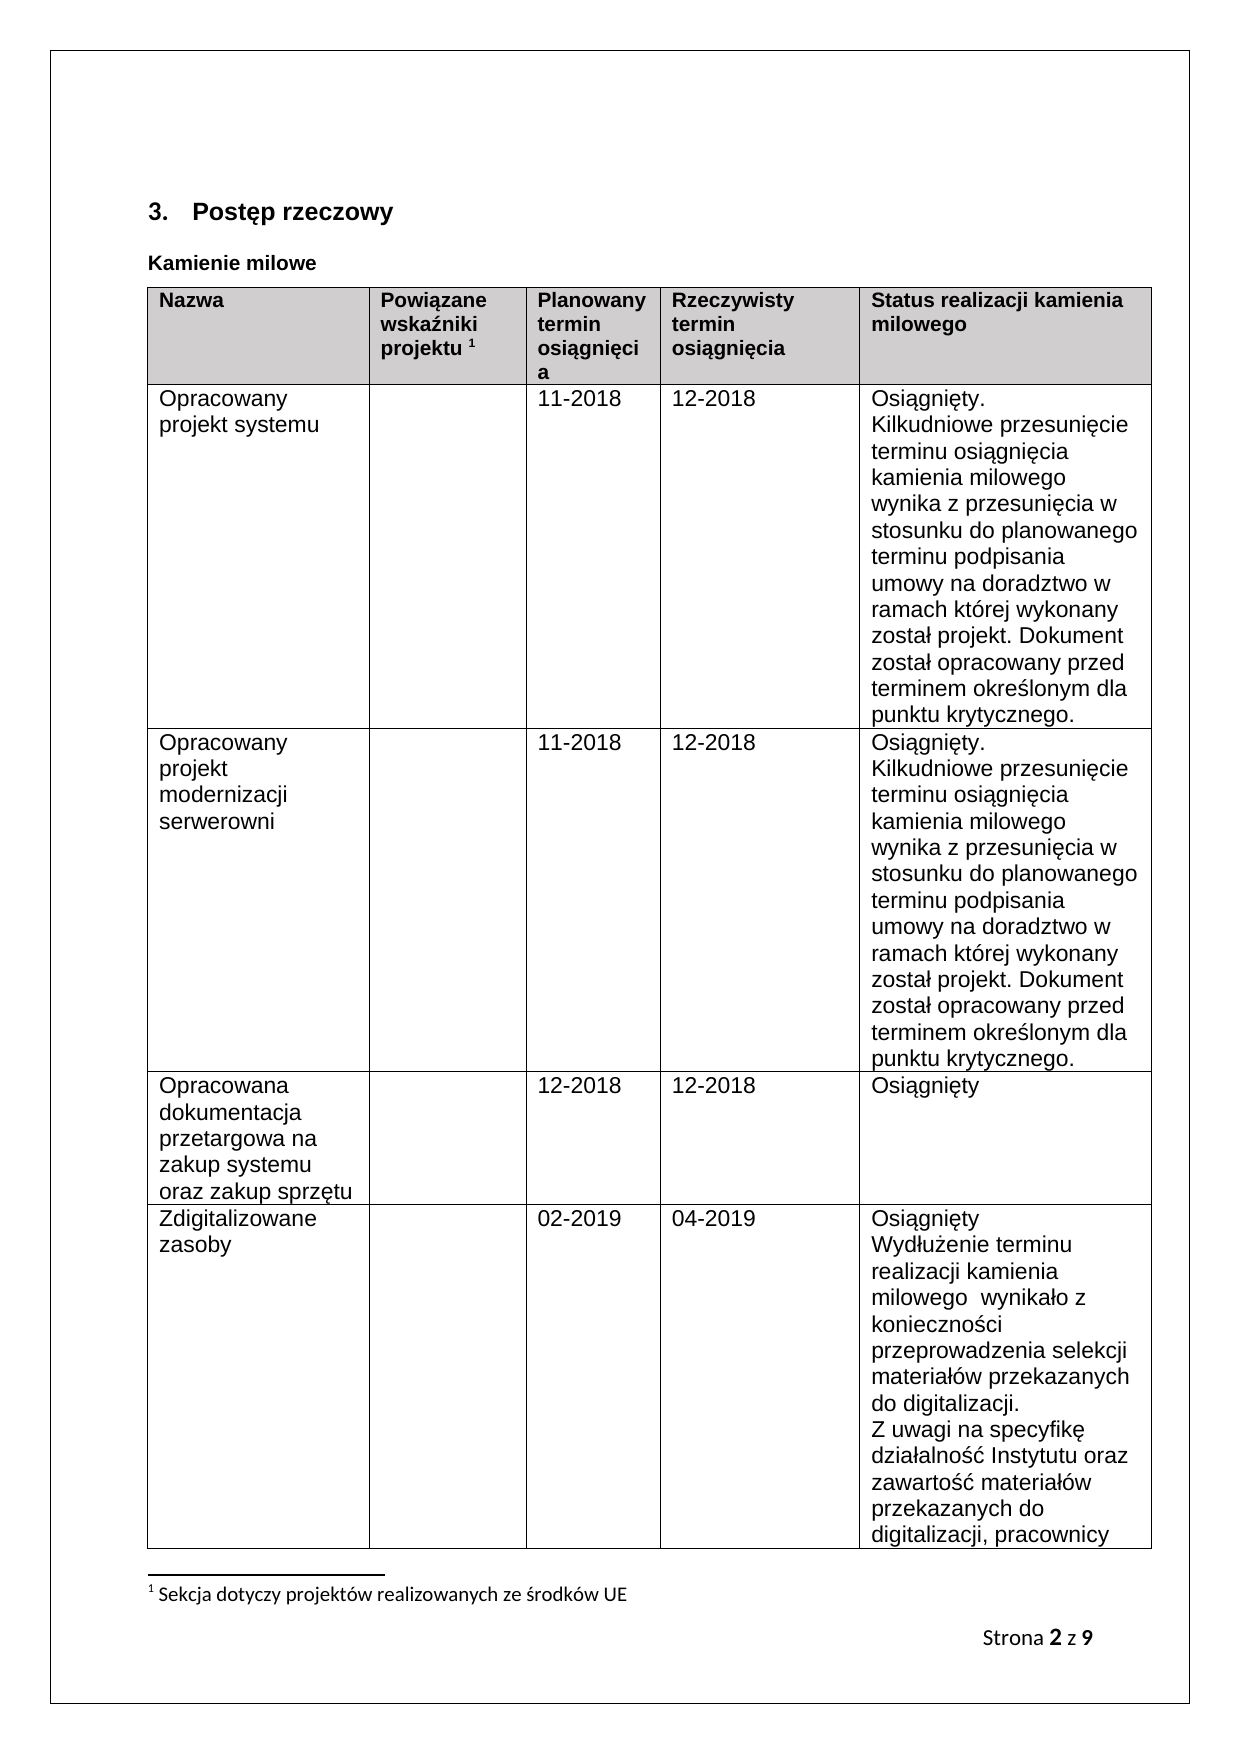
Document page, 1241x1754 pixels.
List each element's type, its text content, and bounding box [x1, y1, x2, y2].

table_cell 12-2018 [527, 1072, 660, 1204]
table_header Powiązane wskaźniki projektu [370, 288, 526, 384]
subtitle Postęp rzeczowy [148, 194, 1093, 227]
table_header Planowany termin osiągnięcia [527, 288, 660, 384]
table_header Nazwa [148, 288, 369, 384]
table_cell Osiągnięty. Kilkudniowe przesunięcie terminu osiągnięcia kamienia milowego wynika z przesunięcia w stosunku do planowanego terminu podpisania umowy na doradztwo w ramach której wykonany został projekt. Dokument został opracowany przed terminem określonym dla punktu krytycznego. [860, 729, 1151, 1071]
table_cell [370, 385, 526, 728]
table_cell 11-2018 [527, 729, 660, 1071]
table_cell [370, 1072, 526, 1204]
table_cell Opracowany projekt systemu [148, 385, 369, 728]
table_cell Osiągnięty. Kilkudniowe przesunięcie terminu osiągnięcia kamienia milowego wynika z przesunięcia w stosunku do planowanego terminu podpisania umowy na doradztwo w ramach której wykonany został projekt. Dokument został opracowany przed terminem określonym dla punktu krytycznego. [860, 385, 1151, 728]
table_cell 02-2019 [527, 1205, 660, 1548]
table_cell Zdigitalizowane zasoby [148, 1205, 369, 1548]
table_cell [860, 1205, 1151, 1548]
text Kamienie milowe [148, 251, 1093, 274]
table_header Rzeczywisty termin osiągnięcia [661, 288, 859, 384]
table_cell 11-2018 [527, 385, 660, 728]
table_cell 12-2018 [661, 729, 859, 1071]
table_cell 12-2018 [661, 385, 859, 728]
table_cell Osiągnięty [860, 1072, 1151, 1204]
table_cell 12-2018 [661, 1072, 859, 1204]
table_cell 04-2019 [661, 1205, 859, 1548]
table_cell [370, 729, 526, 1071]
table_header Status realizacji kamienia milowego [860, 288, 1151, 384]
table_cell [370, 1205, 526, 1548]
table_cell Opracowana dokumentacja przetargowa na zakup systemu oraz zakup sprzętu [148, 1072, 369, 1204]
table_cell Opracowany projekt modernizacji serwerowni [148, 729, 369, 1071]
